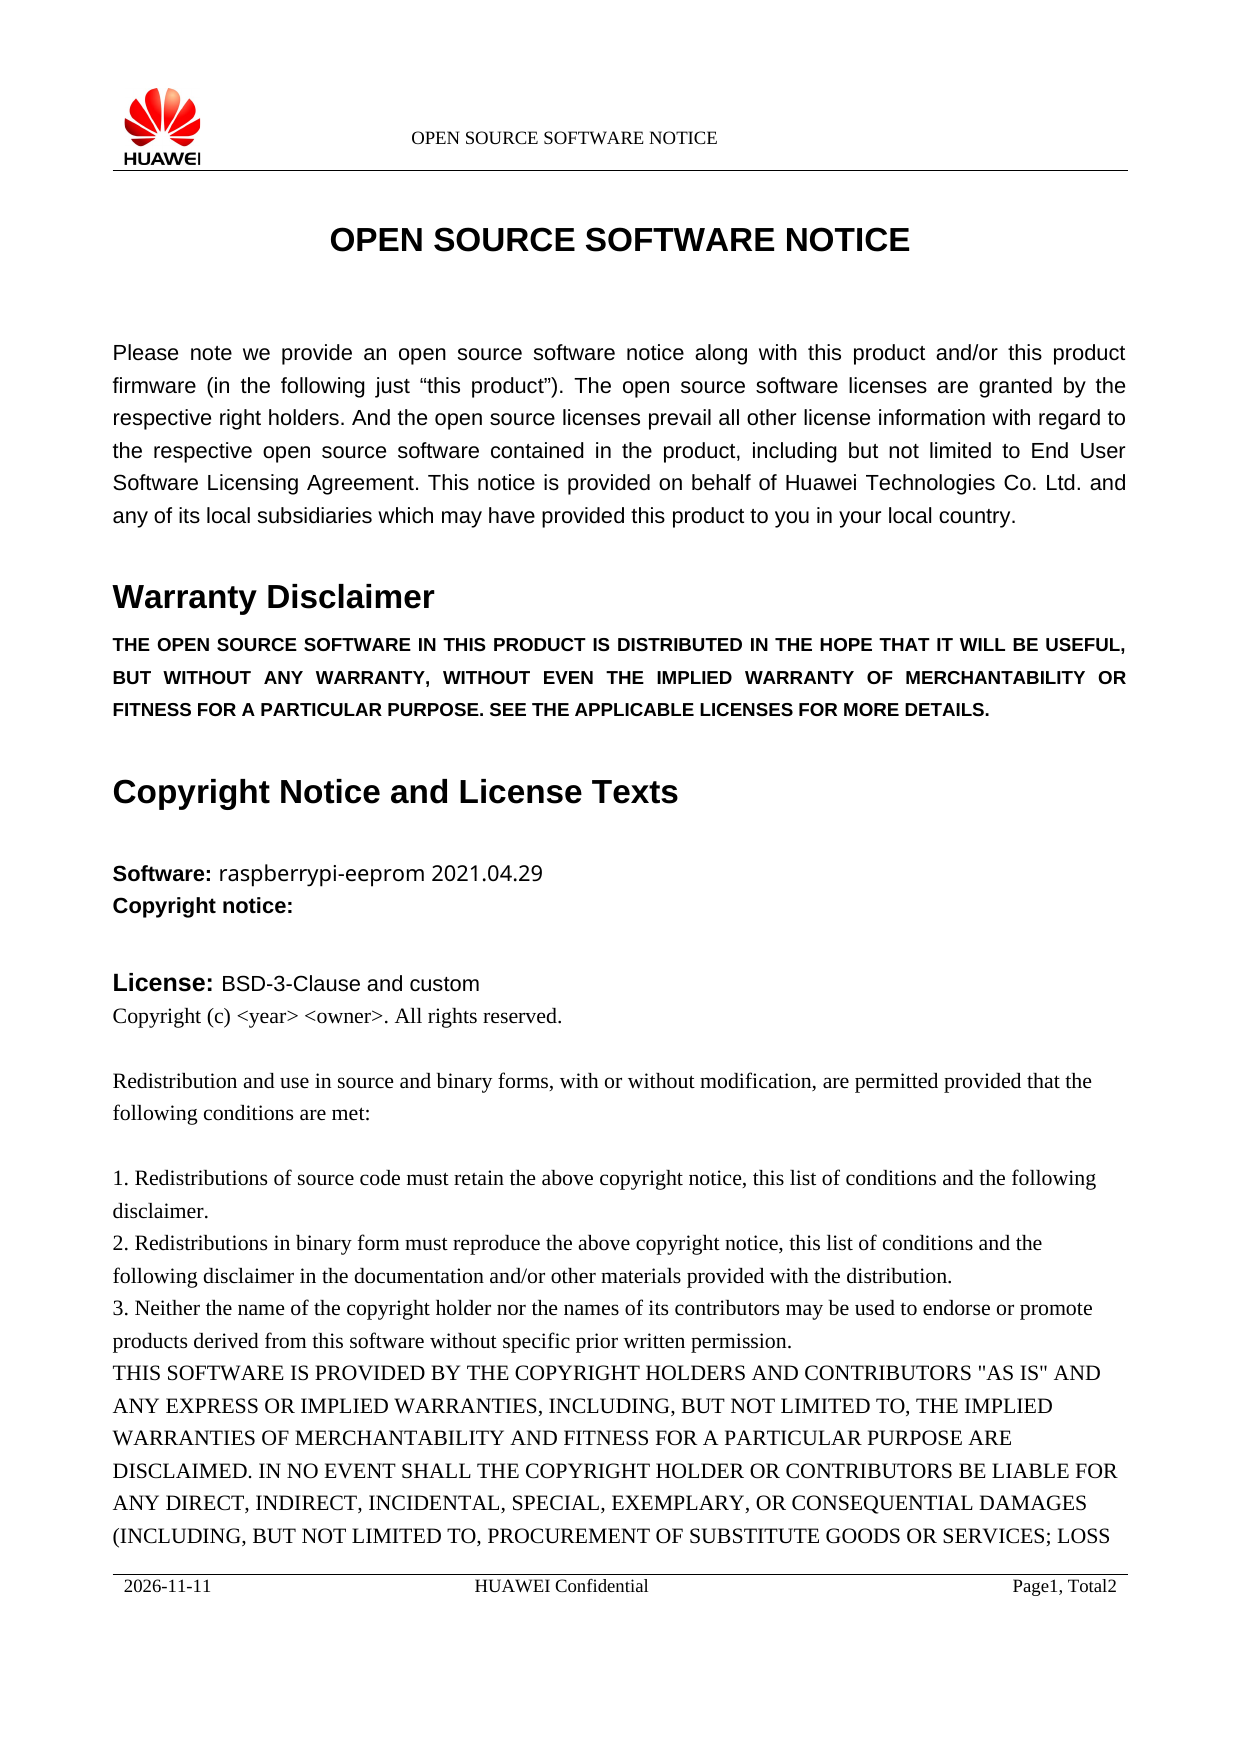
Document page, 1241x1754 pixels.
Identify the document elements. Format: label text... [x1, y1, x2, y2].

text Warranty Disclaimer [112, 564, 1128, 629]
title Software: raspberrypi-eeprom 2021.04.29 [112, 856, 1128, 889]
text 3. Neither the name of the copyright holder nor the names of its contributors may be used to endorse or promote products derived from this software without specific prior written permission. [112, 1291, 1128, 1356]
text Copyright Notice and License Texts [112, 759, 1128, 824]
text License: BSD-3-Clause and custom [112, 966, 1128, 999]
text OPEN SOURCE SOFTWARE NOTICE [112, 206, 1128, 271]
text Redistribution and use in source and binary forms, with or without modification, are permitted provided that the following conditions are met: [112, 1064, 1128, 1129]
text Copyright (c) <year> <owner>. All rights reserved. [112, 999, 1128, 1031]
text Copyright notice: [112, 889, 1128, 921]
text Please note we provide an open source software notice along with this product and/or this product firmware (in the following just “this product”). The open source software licenses are granted by the respective right holders. And the open source licenses prevail all other license information with regard to the respective open source software contained in the product, including but not limited to End User Software Licensing Agreement. This notice is provided on behalf of Huawei Technologies Co. Ltd. and any of its local subsidiaries which may have provided this product to you in your local country. [112, 336, 1128, 531]
picture [124, 88, 201, 165]
text 1. Redistributions of source code must retain the above copyright notice, this list of conditions and the following disclaimer. [112, 1161, 1128, 1226]
text The open source software in this product is distributed in the hope that it will be useful, but WITHOUT ANY WARRANTY, without even the implied warranty of MERCHANTABILITY or FITNESS FOR A PARTICULAR PURPOSE. See the applicable licenses for more details. [112, 629, 1128, 726]
text 2. Redistributions in binary form must reproduce the above copyright notice, this list of conditions and the following disclaimer in the documentation and/or other materials provided with the distribution. [112, 1226, 1128, 1291]
